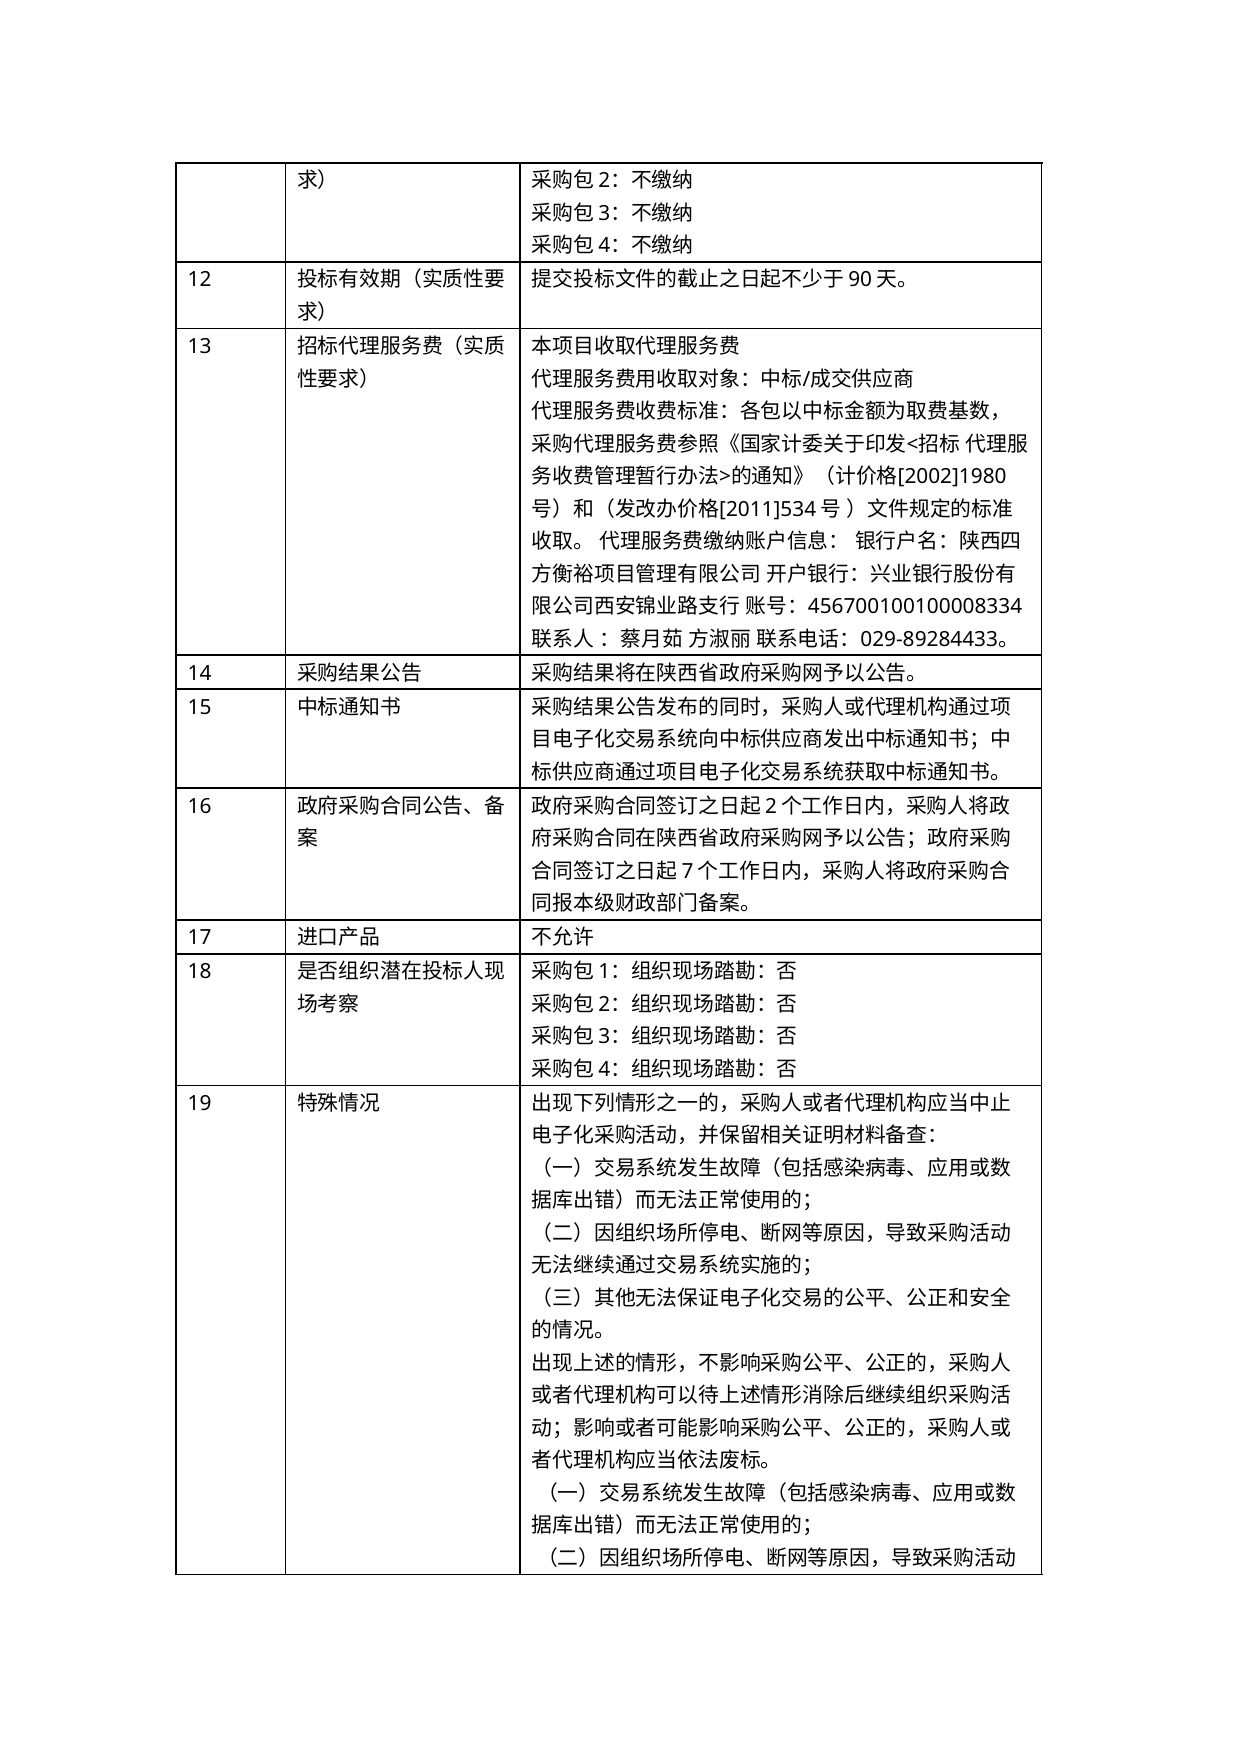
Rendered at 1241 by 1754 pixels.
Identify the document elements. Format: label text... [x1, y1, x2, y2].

table_cell 11 [177, 164, 285, 261]
table_cell 采购结果公告 [286, 656, 519, 688]
table_cell 16 [177, 789, 285, 919]
table_cell 履约保证金（实质性要求） [286, 164, 519, 261]
table_cell 政府采购合同公告、备案 [286, 789, 519, 919]
table_cell 12 [177, 263, 285, 328]
table_cell 采购结果公告发布的同时，采购人或代理机构通过项目电子化交易系统向中标供应商发出中标通知书；中标供应商通过项目电子化交易系统获取中标通知书。 [521, 690, 1041, 787]
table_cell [521, 1086, 1041, 1573]
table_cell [521, 164, 1041, 261]
table_cell 特殊情况 [286, 1086, 519, 1573]
table_cell 中标通知书 [286, 690, 519, 787]
table_cell 13 [177, 329, 285, 654]
table_cell 采购结果将在陕西省政府采购网予以公告。 [521, 656, 1041, 688]
table_cell 不允许 [521, 921, 1041, 953]
table_cell 15 [177, 690, 285, 787]
table_cell 本项目收取代理服务费 代理服务费用收取对象：中标/成交供应商 代理服务费收费标准：各包以中标金额为取费基数，采购代理服务费参照《国家计委关于印发<招标 代理服务收费管理暂行办法>的通知》（计价格[2002]1980号）和（发改办价格[2011]534号 ）文件规定的标准收取。 代理服务费缴纳账户信息： 银行户名：陕西四方衡裕项目管理有限公司 开户银行：兴业银行股份有限公司西安锦业路支行 账号：456700100100008334 联系人 ：蔡月茹 方淑丽 联系电话：029-89284433。 [521, 329, 1041, 654]
table_cell 19 [177, 1086, 285, 1573]
table_cell 18 [177, 955, 285, 1084]
table_cell 进口产品 [286, 921, 519, 953]
table_cell 14 [177, 656, 285, 688]
table_cell 政府采购合同签订之日起2个工作日内，采购人将政府采购合同在陕西省政府采购网予以公告；政府采购合同签订之日起7个工作日内，采购人将政府采购合同报本级财政部门备案。 [521, 789, 1041, 919]
table_cell 采购包1：组织现场踏勘：否 采购包2：组织现场踏勘：否 采购包3：组织现场踏勘：否 采购包4：组织现场踏勘：否 [521, 955, 1041, 1084]
table_cell 招标代理服务费（实质性要求） [286, 329, 519, 654]
table_cell 17 [177, 921, 285, 953]
table_cell 提交投标文件的截止之日起不少于90天。 [521, 263, 1041, 328]
table_cell 投标有效期（实质性要求） [286, 263, 519, 328]
table_cell 是否组织潜在投标人现场考察 [286, 955, 519, 1084]
